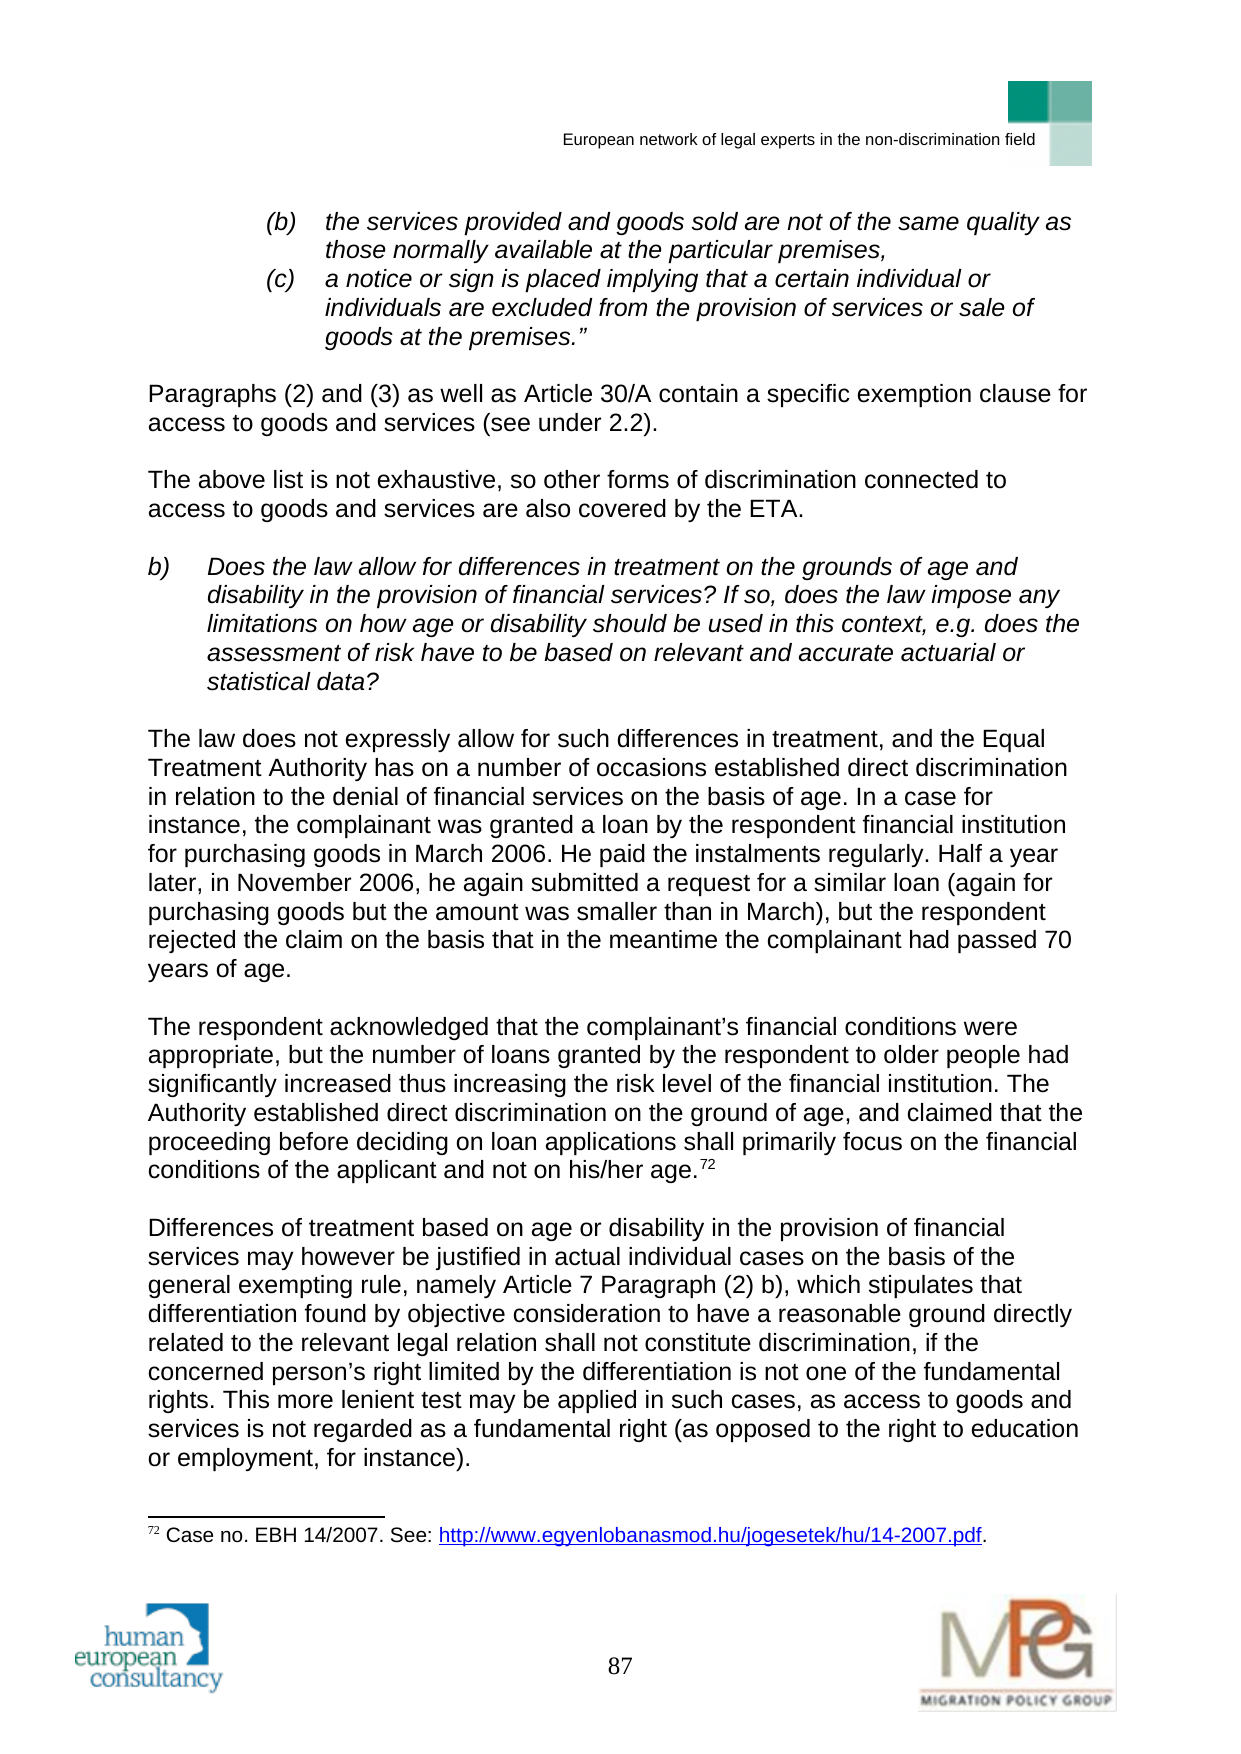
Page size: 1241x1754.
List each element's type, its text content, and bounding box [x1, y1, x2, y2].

text The law does not expressly allow for such differences in treatment, and the Equal Treatment Authority has on a number of occasions established direct discrimination in relation to the denial of financial services on the basis of age. In a case for instance, the complainant was granted a loan by the respondent financial institution for purchasing goods in March 2006. He paid the instalments regularly. Half a year later, in November 2006, he again submitted a request for a similar loan (again for purchasing goods but the amount was smaller than in March), but the respondent rejected the claim on the basis that in the meantime the complainant had passed 70 years of age. [148, 724, 1092, 983]
text Paragraphs (2) and (3) as well as Article 30/A contain a specific exemption clause for access to goods and services (see under 2.2). [148, 379, 1092, 437]
list a notice or sign is placed implying that a certain individual or individuals are excluded from the provision of services or sale of goods at the premises.” [266, 264, 1092, 351]
picture [918, 1594, 1118, 1713]
list Does the law allow for differences in treatment on the grounds of age and disability in the provision of financial services? If so, does the law impose any limitations on how age or disability should be used in this context, e.g. does the assessment of risk have to be based on relevant and accurate actuarial or statistical data? [148, 552, 1092, 696]
text The above list is not exhaustive, so other forms of discrimination connected to access to goods and services are also covered by the ETA. [148, 466, 1092, 523]
picture [75, 1602, 228, 1695]
text Differences of treatment based on age or disability in the provision of financial services may however be justified in actual individual cases on the basis of the general exempting rule, namely Article 7 Paragraph (2) b), which stipulates that differentiation found by objective consideration to have a reasonable ground directly related to the relevant legal relation shall not constitute discrimination, if the concerned person’s right limited by the differentiation is not one of the fundamental rights. This more lenient test may be applied in such cases, as access to goods and services is not regarded as a fundamental right (as opposed to the right to education or employment, for instance). [148, 1213, 1092, 1472]
list the services provided and goods sold are not of the same quality as those normally available at the particular premises, [266, 207, 1092, 264]
picture [1008, 81, 1092, 166]
text The respondent acknowledged that the complainant’s financial conditions were appropriate, but the number of loans granted by the respondent to older people had significantly increased thus increasing the risk level of the financial institution. The Authority established direct discrimination on the ground of age, and claimed that the proceeding before deciding on loan applications shall primarily focus on the financial conditions of the applicant and not on his/her age. [148, 1012, 1092, 1184]
